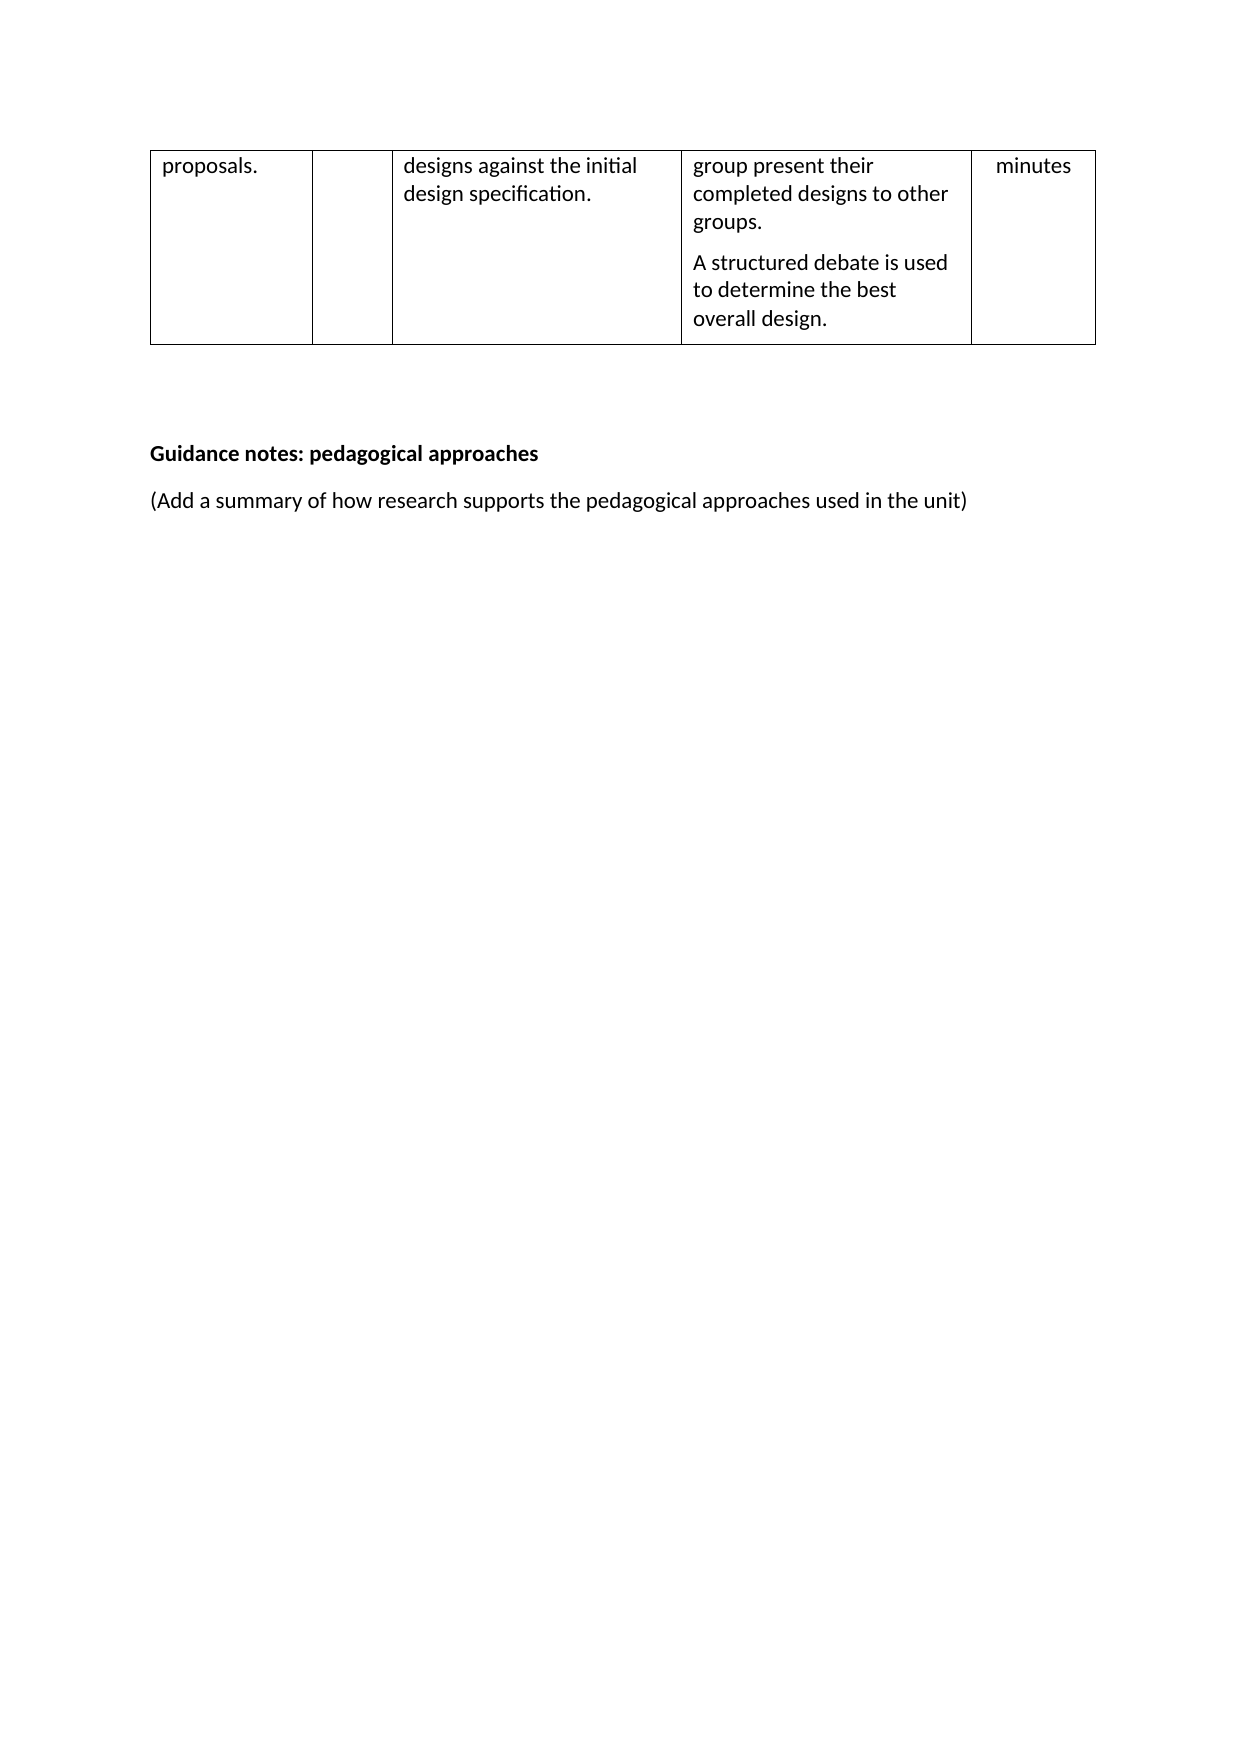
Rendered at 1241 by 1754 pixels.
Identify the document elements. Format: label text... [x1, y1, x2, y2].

text (Add a summary of how research supports the pedagogical approaches used in the unit) [150, 486, 1090, 514]
text Guidance notes: pedagogical approaches [150, 439, 1090, 467]
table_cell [151, 151, 312, 344]
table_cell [393, 151, 681, 344]
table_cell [682, 151, 971, 344]
table_cell 30 minutes [972, 151, 1095, 344]
table_cell 5 [313, 151, 392, 344]
